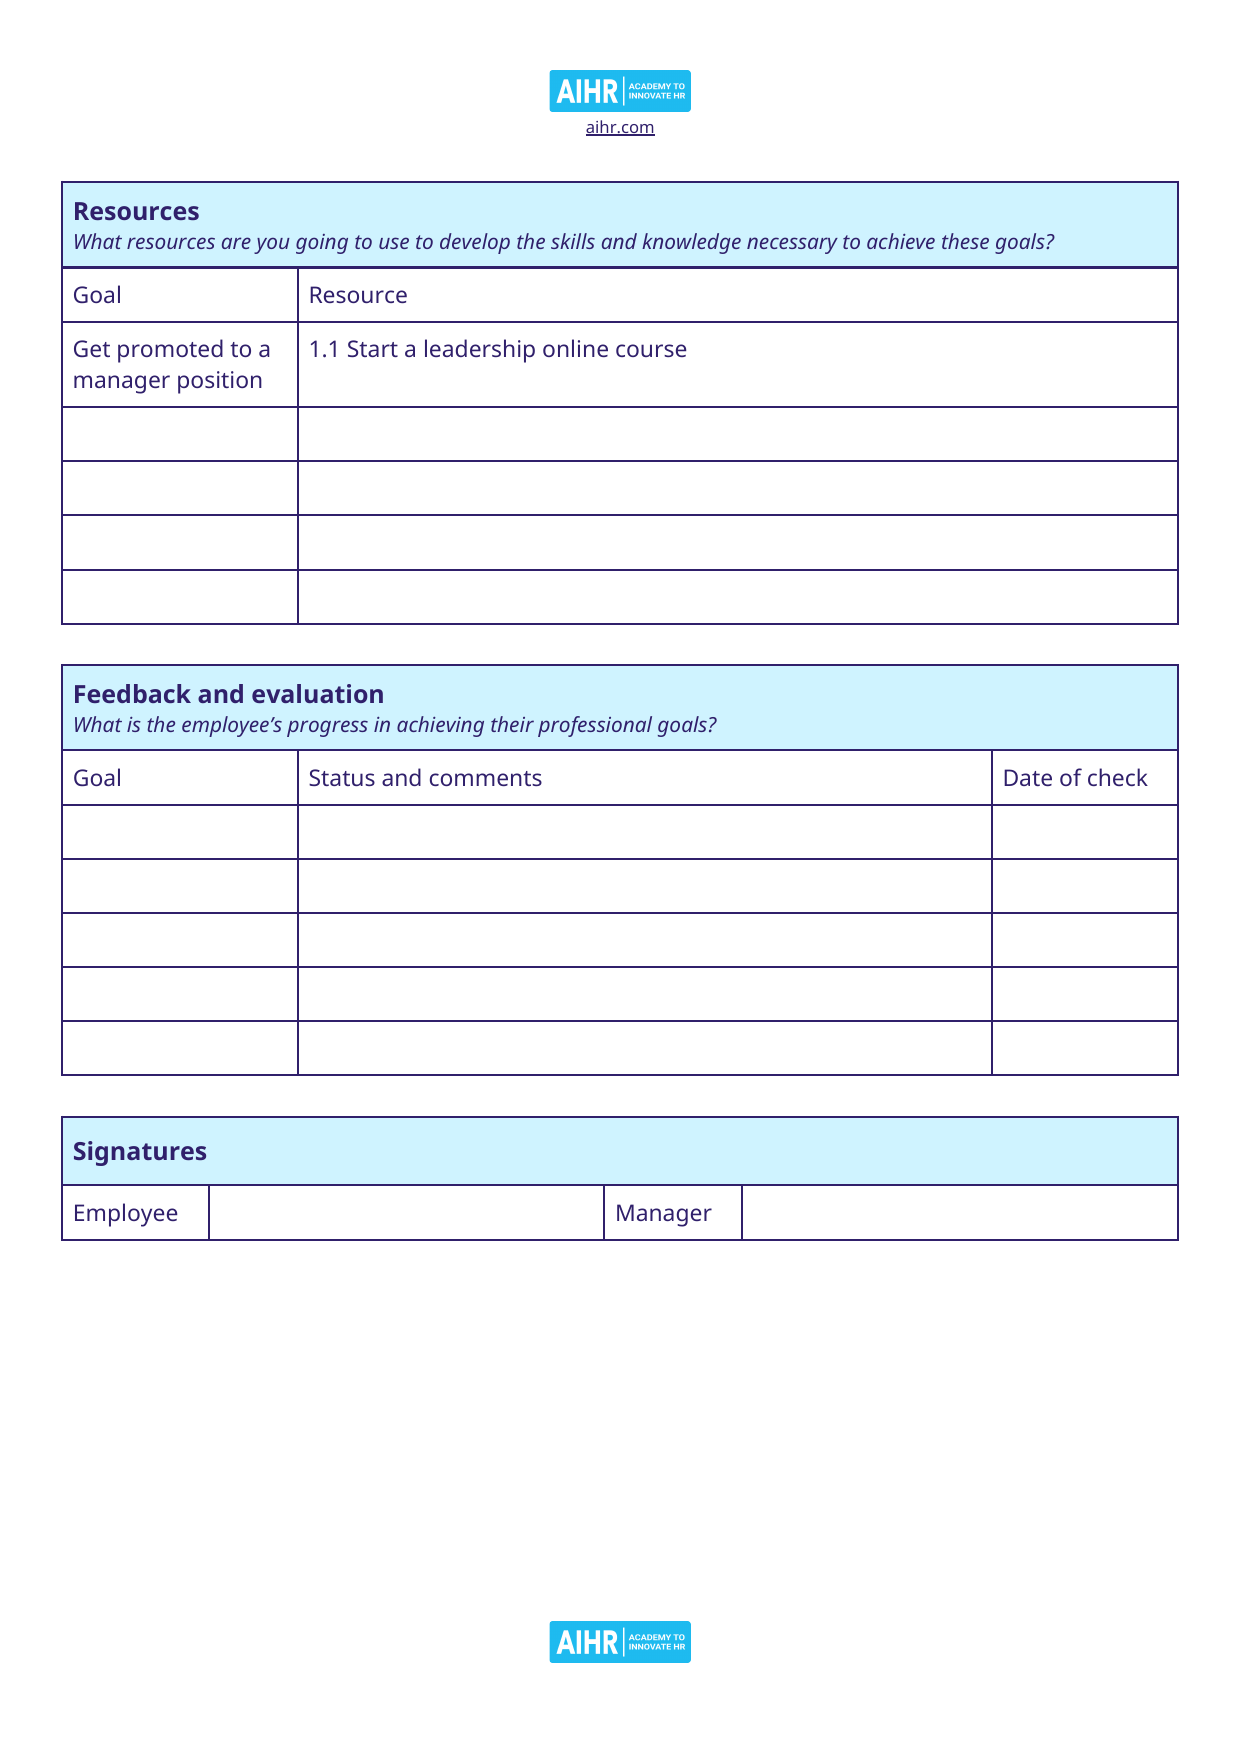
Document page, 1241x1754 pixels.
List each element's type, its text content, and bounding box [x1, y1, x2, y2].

table_cell Goal [63, 269, 297, 321]
table_cell [299, 516, 1177, 568]
table_cell [63, 408, 297, 460]
table_cell [743, 1186, 1177, 1238]
table_cell Manager [605, 1186, 741, 1238]
table_cell [299, 408, 1177, 460]
text aihr.com [75, 115, 1165, 138]
table_cell [299, 462, 1177, 514]
table_cell [299, 914, 991, 966]
table_cell [299, 806, 991, 858]
table_cell [63, 516, 297, 568]
table_cell Get promoted to a manager position [63, 323, 297, 406]
table_cell [299, 1022, 991, 1074]
table_cell [63, 968, 297, 1020]
table_cell [63, 462, 297, 514]
table_cell [299, 571, 1177, 623]
table_cell [63, 571, 297, 623]
table_cell [210, 1186, 603, 1238]
table_header Feedback and evaluation What is the employee’s progress in achieving their professional goals? [63, 666, 1177, 749]
table_header Resources What resources are you going to use to develop the skills and knowledge necessary to achieve these goals? [63, 183, 1177, 266]
table_cell Goal [63, 751, 297, 803]
table_cell [993, 1022, 1177, 1074]
table_cell [993, 806, 1177, 858]
table_cell [993, 914, 1177, 966]
table_cell 1.1 Start a leadership online course [299, 323, 1177, 406]
table_cell [993, 968, 1177, 1020]
table_cell [993, 860, 1177, 912]
table_cell Resource [299, 269, 1177, 321]
table_cell [63, 806, 297, 858]
table_cell [63, 1022, 297, 1074]
table_cell Employee [63, 1186, 208, 1238]
table_cell [299, 968, 991, 1020]
table_cell [63, 914, 297, 966]
table_header Signatures [63, 1118, 1177, 1184]
table_cell [299, 860, 991, 912]
table_cell Date of check [993, 751, 1177, 803]
picture [549, 1621, 691, 1663]
table_cell Status and comments [299, 751, 991, 803]
table_cell [63, 860, 297, 912]
picture [549, 70, 691, 112]
